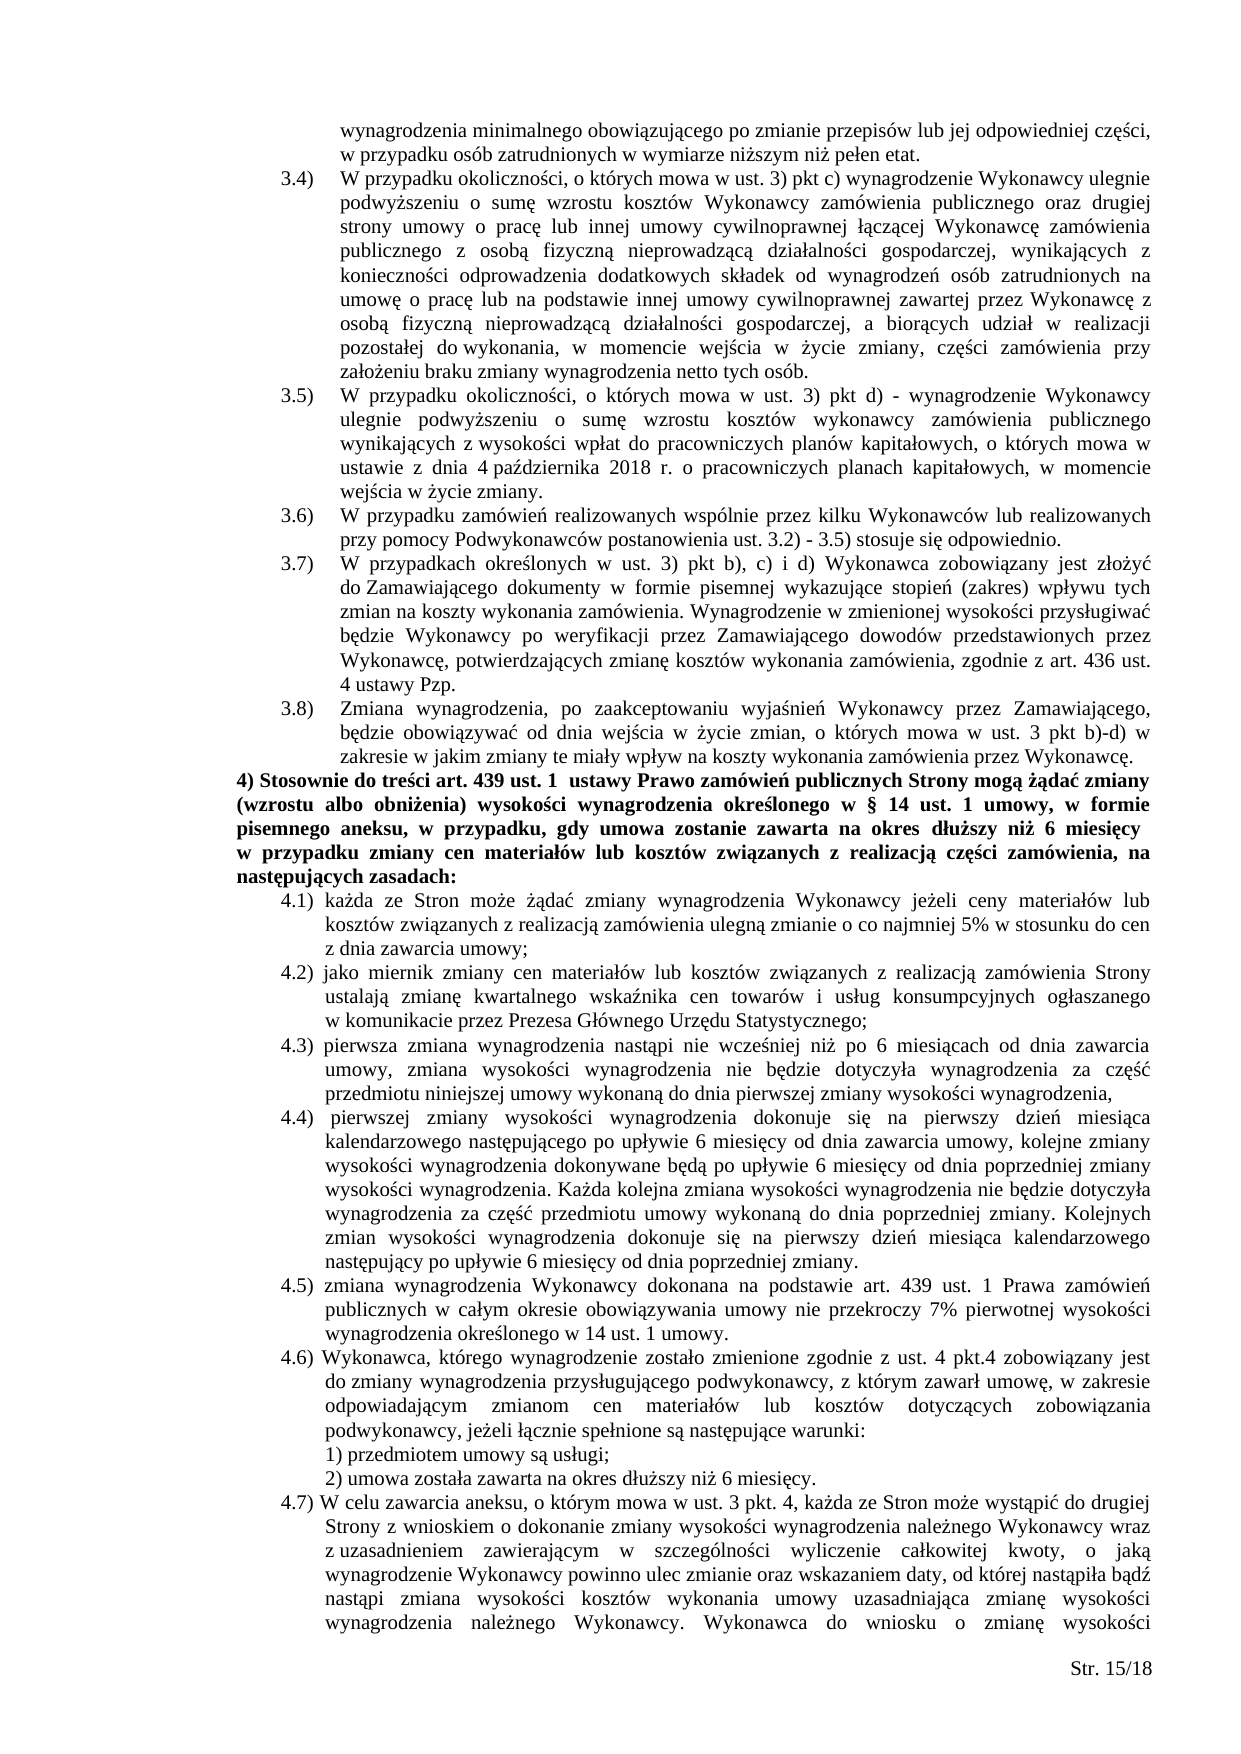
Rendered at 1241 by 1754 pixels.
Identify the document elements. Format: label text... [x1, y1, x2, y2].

list Zmiana wynagrodzenia, po zaakceptowaniu wyjaśnień Wykonawcy przez Zamawiającego, będzie obowiązywać od dnia wejścia w życie zmian, o których mowa w ust. 3 pkt b)-d) w zakresie w jakim zmiany te miały wpływ na koszty wykonania zamówienia przez Wykonawcę. [281, 696, 1152, 768]
text 4.1) każda ze Stron może żądać zmiany wynagrodzenia Wykonawcy jeżeli ceny materiałów lub kosztów związanych z realizacją zamówienia ulegną zmianie o co najmniej 5% w stosunku do cen z dnia zawarcia umowy; [281, 888, 1152, 960]
text 4.3) pierwsza zmiana wynagrodzenia nastąpi nie wcześniej niż po 6 miesiącach od dnia zawarcia umowy, zmiana wysokości wynagrodzenia nie będzie dotyczyła wynagrodzenia za część przedmiotu niniejszej umowy wykonaną do dnia pierwszej zmiany wysokości wynagrodzenia, [281, 1032, 1152, 1105]
list W przypadku okoliczności, o których mowa w ust. 3) pkt d) - wynagrodzenie Wykonawcy ulegnie podwyższeniu o sumę wzrostu kosztów wykonawcy zamówienia publicznego wynikających z wysokości wpłat do pracowniczych planów kapitałowych, o których mowa w ustawie z dnia 4 października 2018 r. o pracowniczych planach kapitałowych, w momencie wejścia w życie zmiany. [281, 383, 1152, 503]
list W przypadku zamówień realizowanych wspólnie przez kilku Wykonawców lub realizowanych przy pomocy Podwykonawców postanowienia ust. 3.2) - 3.5) stosuje się odpowiednio. [281, 503, 1152, 551]
text 4.4) pierwszej zmiany wysokości wynagrodzenia dokonuje się na pierwszy dzień miesiąca kalendarzowego następującego po upływie 6 miesięcy od dnia zawarcia umowy, kolejne zmiany wysokości wynagrodzenia dokonywane będą po upływie 6 miesięcy od dnia poprzedniej zmiany wysokości wynagrodzenia. Każda kolejna zmiana wysokości wynagrodzenia nie będzie dotyczyła wynagrodzenia za część przedmiotu umowy wykonaną do dnia poprzedniej zmiany. Kolejnych zmian wysokości wynagrodzenia dokonuje się na pierwszy dzień miesiąca kalendarzowego następujący po upływie 6 miesięcy od dnia poprzedniej zmiany. [281, 1105, 1152, 1273]
text 1) przedmiotem umowy są usługi; [325, 1442, 1152, 1466]
text 4.6) Wykonawca, którego wynagrodzenie zostało zmienione zgodnie z ust. 4 pkt.4 zobowiązany jest do zmiany wynagrodzenia przysługującego podwykonawcy, z którym zawarł umowę, w zakresie odpowiadającym zmianom cen materiałów lub kosztów dotyczących zobowiązania podwykonawcy, jeżeli łącznie spełnione są następujące warunki: [281, 1345, 1152, 1442]
list W przypadku okoliczności, o których mowa w ust. 3) pkt c) wynagrodzenie Wykonawcy ulegnie podwyższeniu o sumę wzrostu kosztów Wykonawcy zamówienia publicznego oraz drugiej strony umowy o pracę lub innej umowy cywilnoprawnej łączącej Wykonawcę zamówienia publicznego z osobą fizyczną nieprowadzącą działalności gospodarczej, wynikających z konieczności odprowadzenia dodatkowych składek od wynagrodzeń osób zatrudnionych na umowę o pracę lub na podstawie innej umowy cywilnoprawnej zawartej przez Wykonawcę z osobą fizyczną nieprowadzącą działalności gospodarczej, a biorących udział w realizacji pozostałej do wykonania, w momencie wejścia w życie zmiany, części zamówienia przy założeniu braku zmiany wynagrodzenia netto tych osób. [281, 166, 1152, 383]
text 2) umowa została zawarta na okres dłuższy niż 6 miesięcy. [325, 1466, 1152, 1490]
text 4.2) jako miernik zmiany cen materiałów lub kosztów związanych z realizacją zamówienia Strony ustalają zmianę kwartalnego wskaźnika cen towarów i usług konsumpcyjnych ogłaszanego w komunikacie przez Prezesa Głównego Urzędu Statystycznego; [281, 960, 1152, 1032]
text 4) Stosownie do treści art. 439 ust. 1 ustawy Prawo zamówień publicznych Strony mogą żądać zmiany (wzrostu albo obniżenia) wysokości wynagrodzenia określonego w § 14 ust. 1 umowy, w formie pisemnego aneksu, w przypadku, gdy umowa zostanie zawarta na okres dłuższy niż 6 miesięcy w przypadku zmiany cen materiałów lub kosztów związanych z realizacją części zamówienia, na następujących zasadach: [236, 768, 1152, 888]
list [281, 118, 1152, 166]
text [281, 1490, 1152, 1634]
list W przypadkach określonych w ust. 3) pkt b), c) i d) Wykonawca zobowiązany jest złożyć do Zamawiającego dokumenty w formie pisemnej wykazujące stopień (zakres) wpływu tych zmian na koszty wykonania zamówienia. Wynagrodzenie w zmienionej wysokości przysługiwać będzie Wykonawcy po weryfikacji przez Zamawiającego dowodów przedstawionych przez Wykonawcę, potwierdzających zmianę kosztów wykonania zamówienia, zgodnie z art. 436 ust. 4 ustawy Pzp. [281, 551, 1152, 696]
text 4.5) zmiana wynagrodzenia Wykonawcy dokonana na podstawie art. 439 ust. 1 Prawa zamówień publicznych w całym okresie obowiązywania umowy nie przekroczy 7% pierwotnej wysokości wynagrodzenia określonego w 14 ust. 1 umowy. [281, 1273, 1152, 1345]
